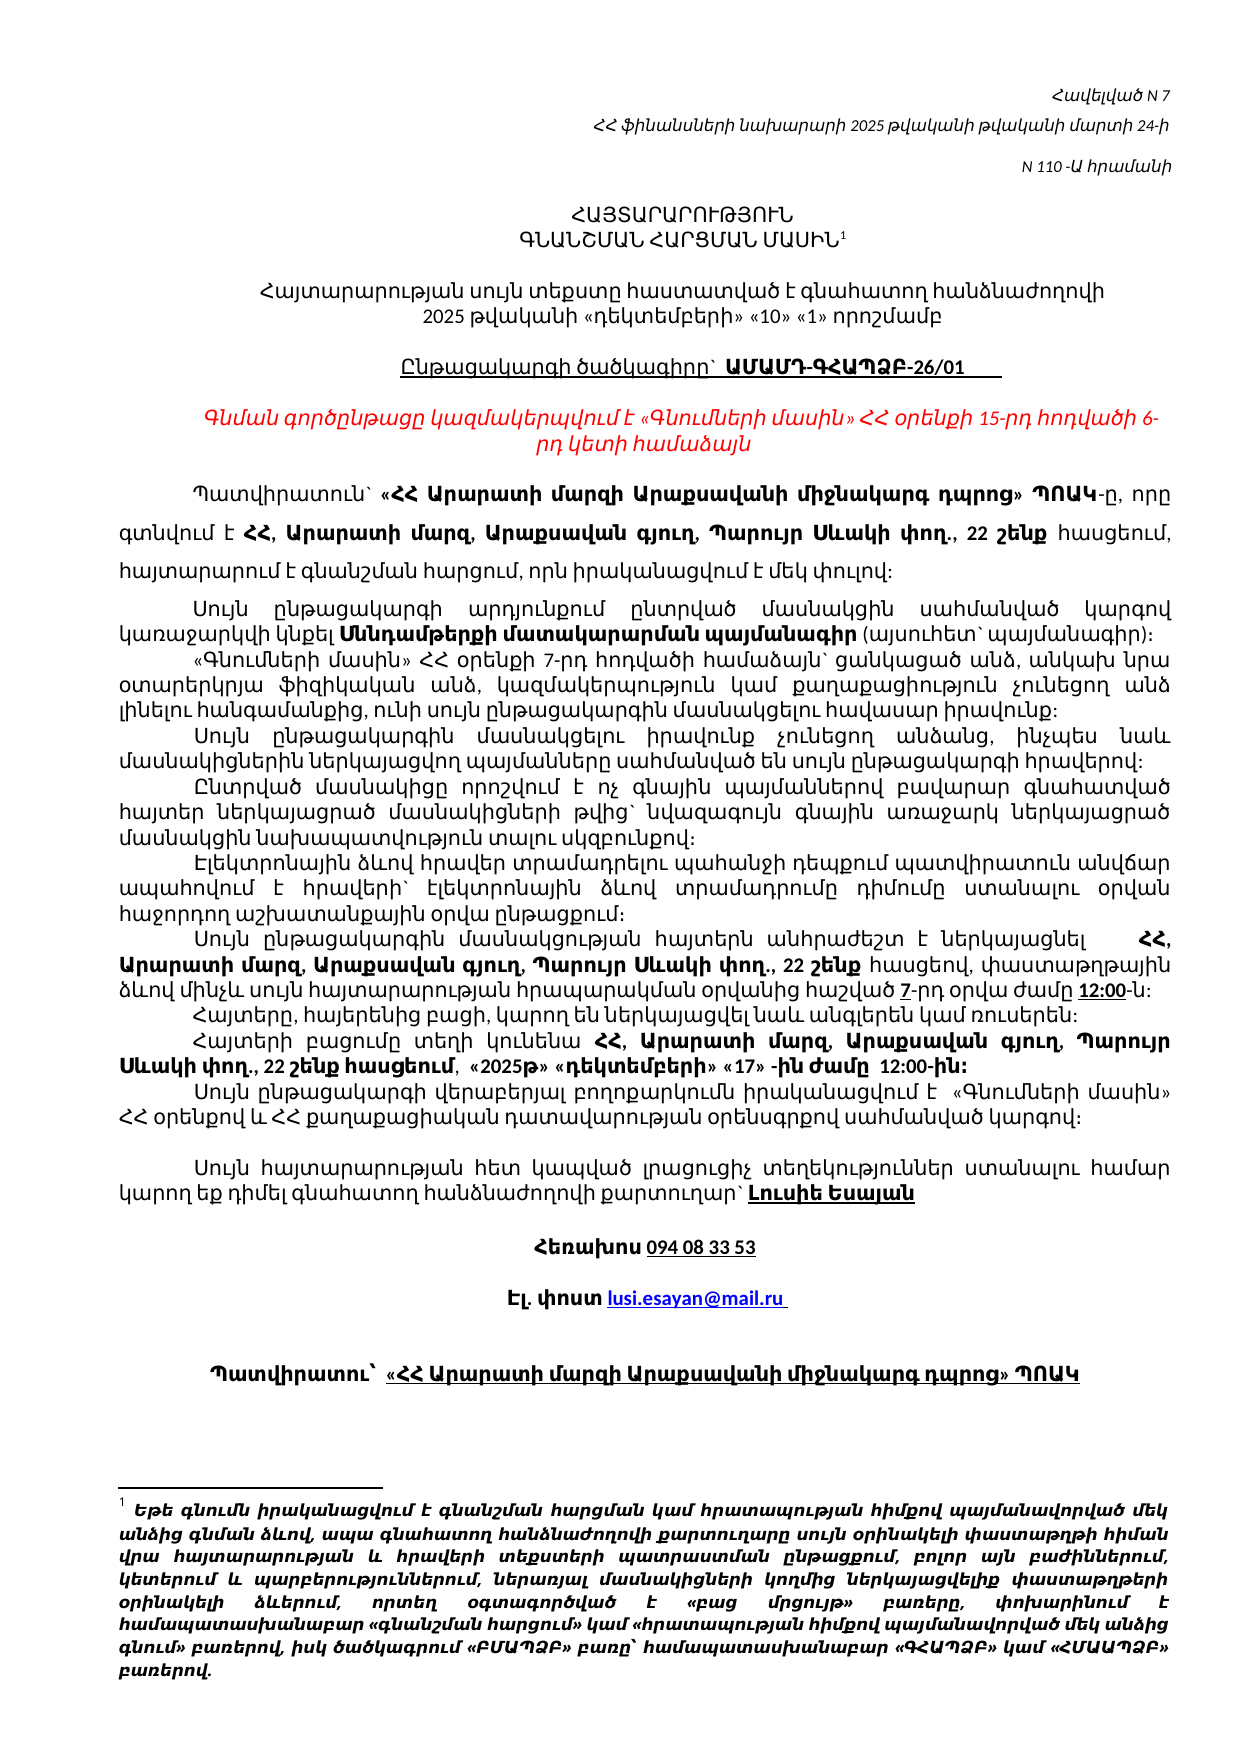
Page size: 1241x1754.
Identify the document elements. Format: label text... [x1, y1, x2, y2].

text Սույն ընթացակարգի վերաբերյալ բողոքարկումն իրականացվում է «Գնումների մասին» ՀՀ օրենքով և ՀՀ քաղաքացիական դատավարության օրենսգրքով սահմանված կարգով։ [118, 1079, 1171, 1130]
text Ընտրված մասնակիցը որոշվում է ոչ գնային պայմաններով բավարար գնահատված հայտեր ներկայացրած մասնակիցների թվից` նվազագույն գնային առաջարկ ներկայացրած մասնակցին նախապատվություն տալու սկզբունքով։ [118, 774, 1171, 850]
text Հայտարարության սույն տեքստը հաստատված է գնահատող հանձնաժողովի [118, 278, 1171, 304]
text Պատվիրատուն` «ՀՀ Արարատի մարզի Արաքսավանի միջնակարգ դպրոց» ՊՈԱԿ-ը, որը գտնվում է ՀՀ, Արարատի մարզ, Արաքսավան գյուղ, Պարույր Սևակի փող., 22 շենք հասցեում, հայտարարում է գնանշման հարցում, որն իրականացվում է մեկ փուլով: [118, 482, 1171, 583]
text Ընթացակարգի ծածկագիրը` ԱՄԱՄԴ-ԳՀԱՊՁԲ-26/01 [118, 354, 1171, 380]
text Հայտերի բացումը տեղի կունենա ՀՀ, Արարատի մարզ, Արաքսավան գյուղ, Պարույր Սևակի փող., 22 շենք հասցեում, «2025թ» «դեկտեմբերի» «17» -ին ժամը 12:00-ին։ [118, 1028, 1171, 1079]
text Էլ. փոստ lusi.esayan@mail.ru [118, 1285, 1171, 1311]
text Հեռախոս 094 08 33 53 [118, 1234, 1171, 1260]
text Գնման գործընթացը կազմակերպվում է «Գնումների մասին» ՀՀ օրենքի 15-րդ հոդվածի 6-րդ կետի համաձայն [752, 405, 1171, 456]
text 2025 թվականի «դեկտեմբերի» «10» «1» որոշմամբ [118, 304, 1171, 329]
text Հայտերը, հայերենից բացի, կարող են ներկայացվել նաև անգլերեն կամ ռուսերեն: [118, 1003, 1171, 1028]
text Սույն ընթացակարգի արդյունքում ընտրված մասնակցին սահմանված կարգով կառաջարկվի կնքել Սննդամթերքի մատակարարման պայմանագիր (այսուհետ` պայմանագիր)։ [118, 596, 1171, 647]
text N 110 -Ա հրամանի [118, 156, 1172, 177]
text ՀԱՅՏԱՐԱՐՈՒԹՅՈՒՆ [118, 202, 1171, 227]
text Հավելված N 7 [118, 85, 1171, 106]
text ԳՆԱՆՇՄԱՆ ՀԱՐՑՄԱՆ ՄԱՍԻՆ [118, 227, 1171, 253]
text «Գնումների մասին» ՀՀ օրենքի 7-րդ հոդվածի համաձայն` ցանկացած անձ, անկախ նրա օտարերկրյա ֆիզիկական անձ, կազմակերպություն կամ քաղաքացիություն չունեցող անձ լինելու հանգամանքից, ունի սույն ընթացակարգին մասնակցելու հավասար իրավունք: [118, 647, 1171, 723]
text Էլեկտրոնային ձևով հրավեր տրամադրելու պահանջի դեպքում պատվիրատուն անվճար ապահովում է հրավերի` էլեկտրոնային ձևով տրամադրումը դիմումը ստանալու օրվան հաջորդող աշխատանքային օրվա ընթացքում։ [118, 850, 1171, 926]
text Սույն ընթացակարգին մասնակցության հայտերն անհրաժեշտ է ներկայացնել ՀՀ, Արարատի մարզ, Արաքսավան գյուղ, Պարույր Սևակի փող., 22 շենք հասցեով, փաստաթղթային ձևով մինչև սույն հայտարարության հրապարակման օրվանից հաշված 7-րդ օրվա ժամը 12:00-ն: [118, 926, 1171, 1003]
text Գնման գործընթացը կազմակերպվում է «Գնումների մասին» ՀՀ օրենքի 15-րդ հոդվածի 6-րդ կետի համաձայն [118, 405, 536, 456]
text Սույն ընթացակարգին մասնակցելու իրավունք չունեցող անձանց, ինչպես նաև մասնակիցներին ներկայացվող պայմանները սահմանված են սույն ընթացակարգի հրավերով: [118, 723, 1171, 774]
text Սույն հայտարարության հետ կապված լրացուցիչ տեղեկություններ ստանալու համար կարող եք դիմել գնահատող հանձնաժողովի քարտուղար` Լուսիե Եսայան [118, 1155, 1171, 1206]
text Պատվիրատու՝ «ՀՀ Արարատի մարզի Արաքսավանի միջնակարգ դպրոց» ՊՈԱԿ [118, 1361, 1171, 1387]
text ՀՀ ֆինանսների նախարարի 2025 թվականի թվականի մարտի 24-ի [118, 116, 1171, 136]
